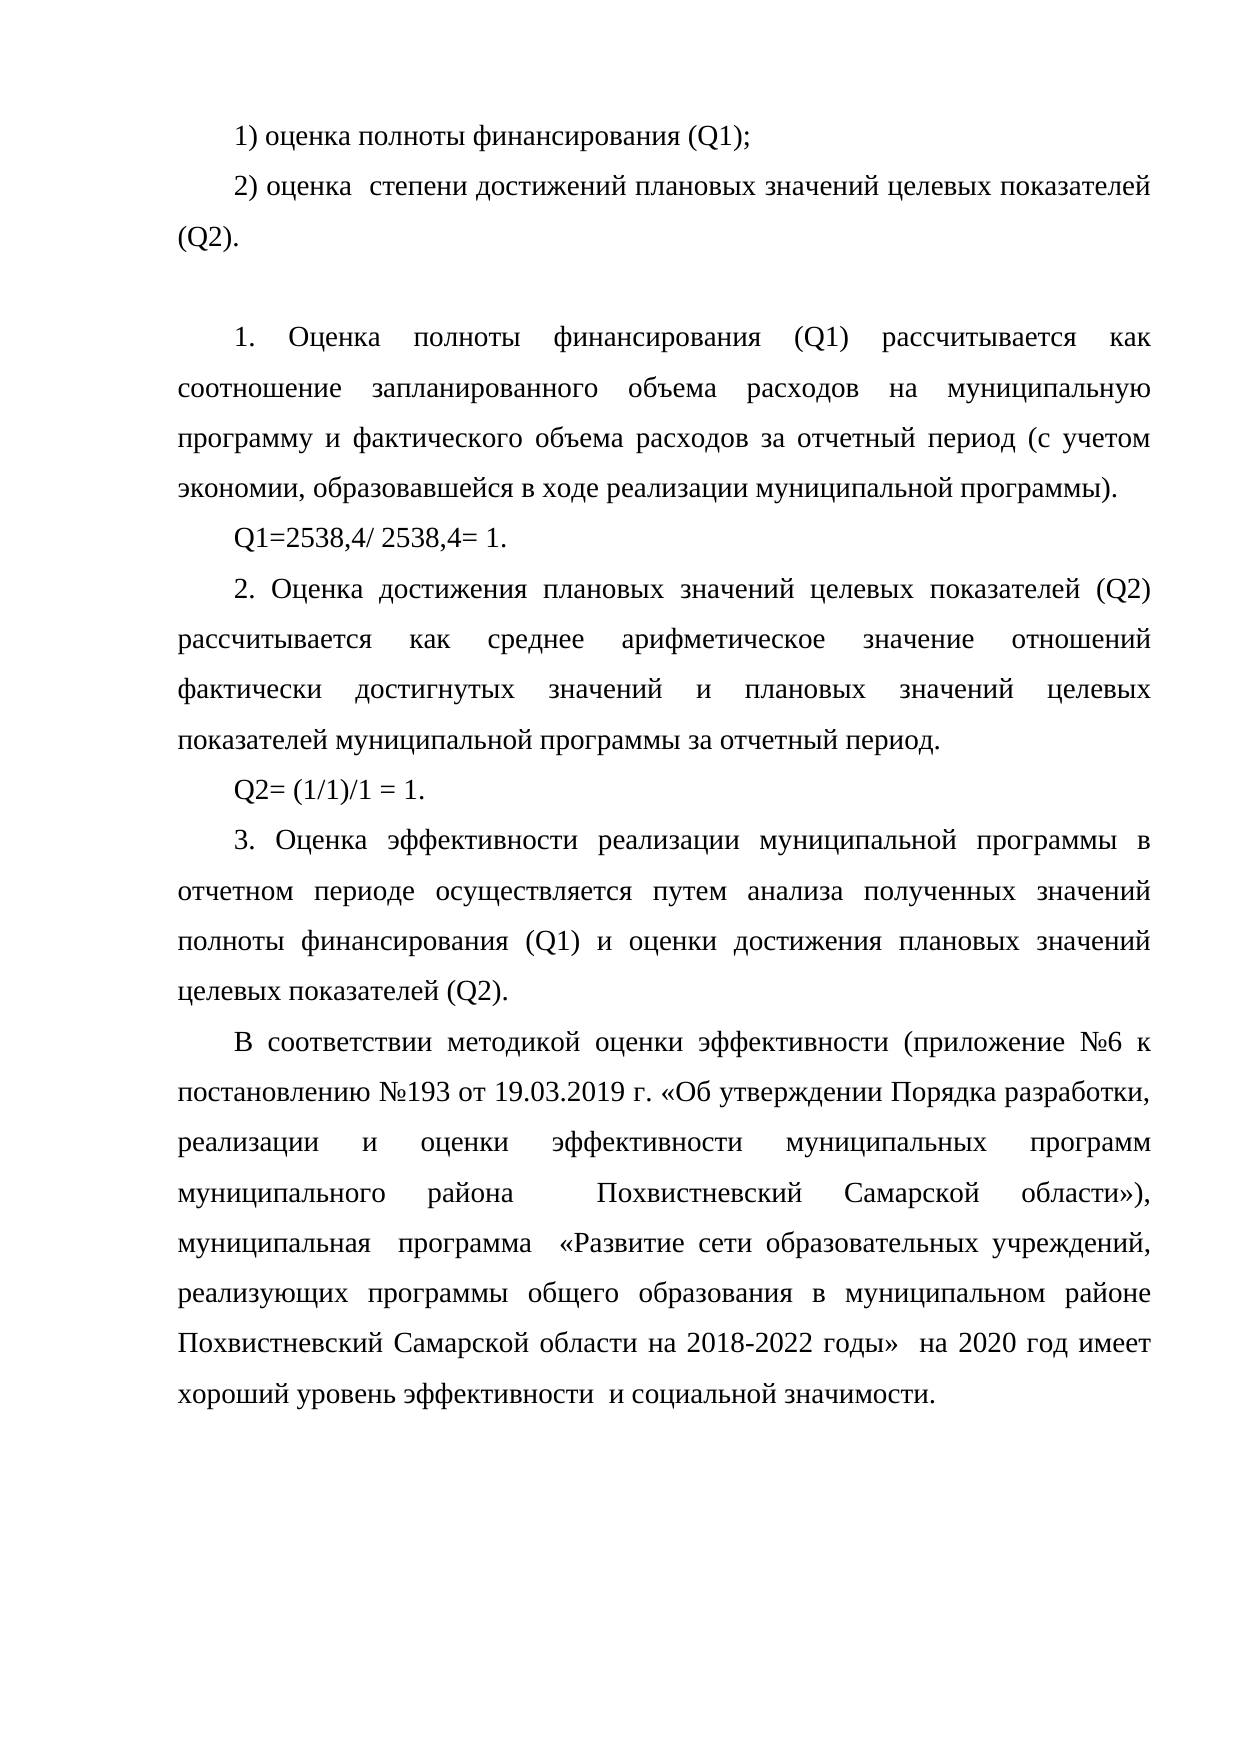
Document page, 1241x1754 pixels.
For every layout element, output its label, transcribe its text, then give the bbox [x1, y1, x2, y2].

text 3. Оценка эффективности реализации муниципальной программы в отчетном периоде осуществляется путем анализа полученных значений полноты финансирования (Q1) и оценки достижения плановых значений целевых показателей (Q2). [177, 822, 1152, 1007]
text 2) оценка степени достижений плановых значений целевых показателей (Q2). [177, 168, 1152, 252]
text Q1=2538,4/ 2538,4= 1. [177, 521, 1152, 554]
text В соответствии методикой оценки эффективности (приложение №6 к постановлению №193 от 19.03.2019 г. «Об утверждении Порядка разработки, реализации и оценки эффективности муниципальных программ муниципального района Похвистневский Самарской области»), муниципальная программа «Развитие сети образовательных учреждений, реализующих программы общего образования в муниципальном районе Похвистневский Самарской области на 2018-2022 годы» на 2020 год имеет хороший уровень эффективности и социальной значимости. [177, 1024, 1152, 1409]
text Q2= (1/1)/1 = 1. [177, 772, 1152, 806]
text 1) оценка полноты финансирования (Q1); [177, 118, 1152, 152]
text 1. Оценка полноты финансирования (Q1) рассчитывается как соотношение запланированного объема расходов на муниципальную программу и фактического объема расходов за отчетный период (с учетом экономии, образовавшейся в ходе реализации муниципальной программы). [177, 319, 1152, 504]
text 2. Оценка достижения плановых значений целевых показателей (Q2) рассчитывается как среднее арифметическое значение отношений фактически достигнутых значений и плановых значений целевых показателей муниципальной программы за отчетный период. [177, 571, 1152, 755]
